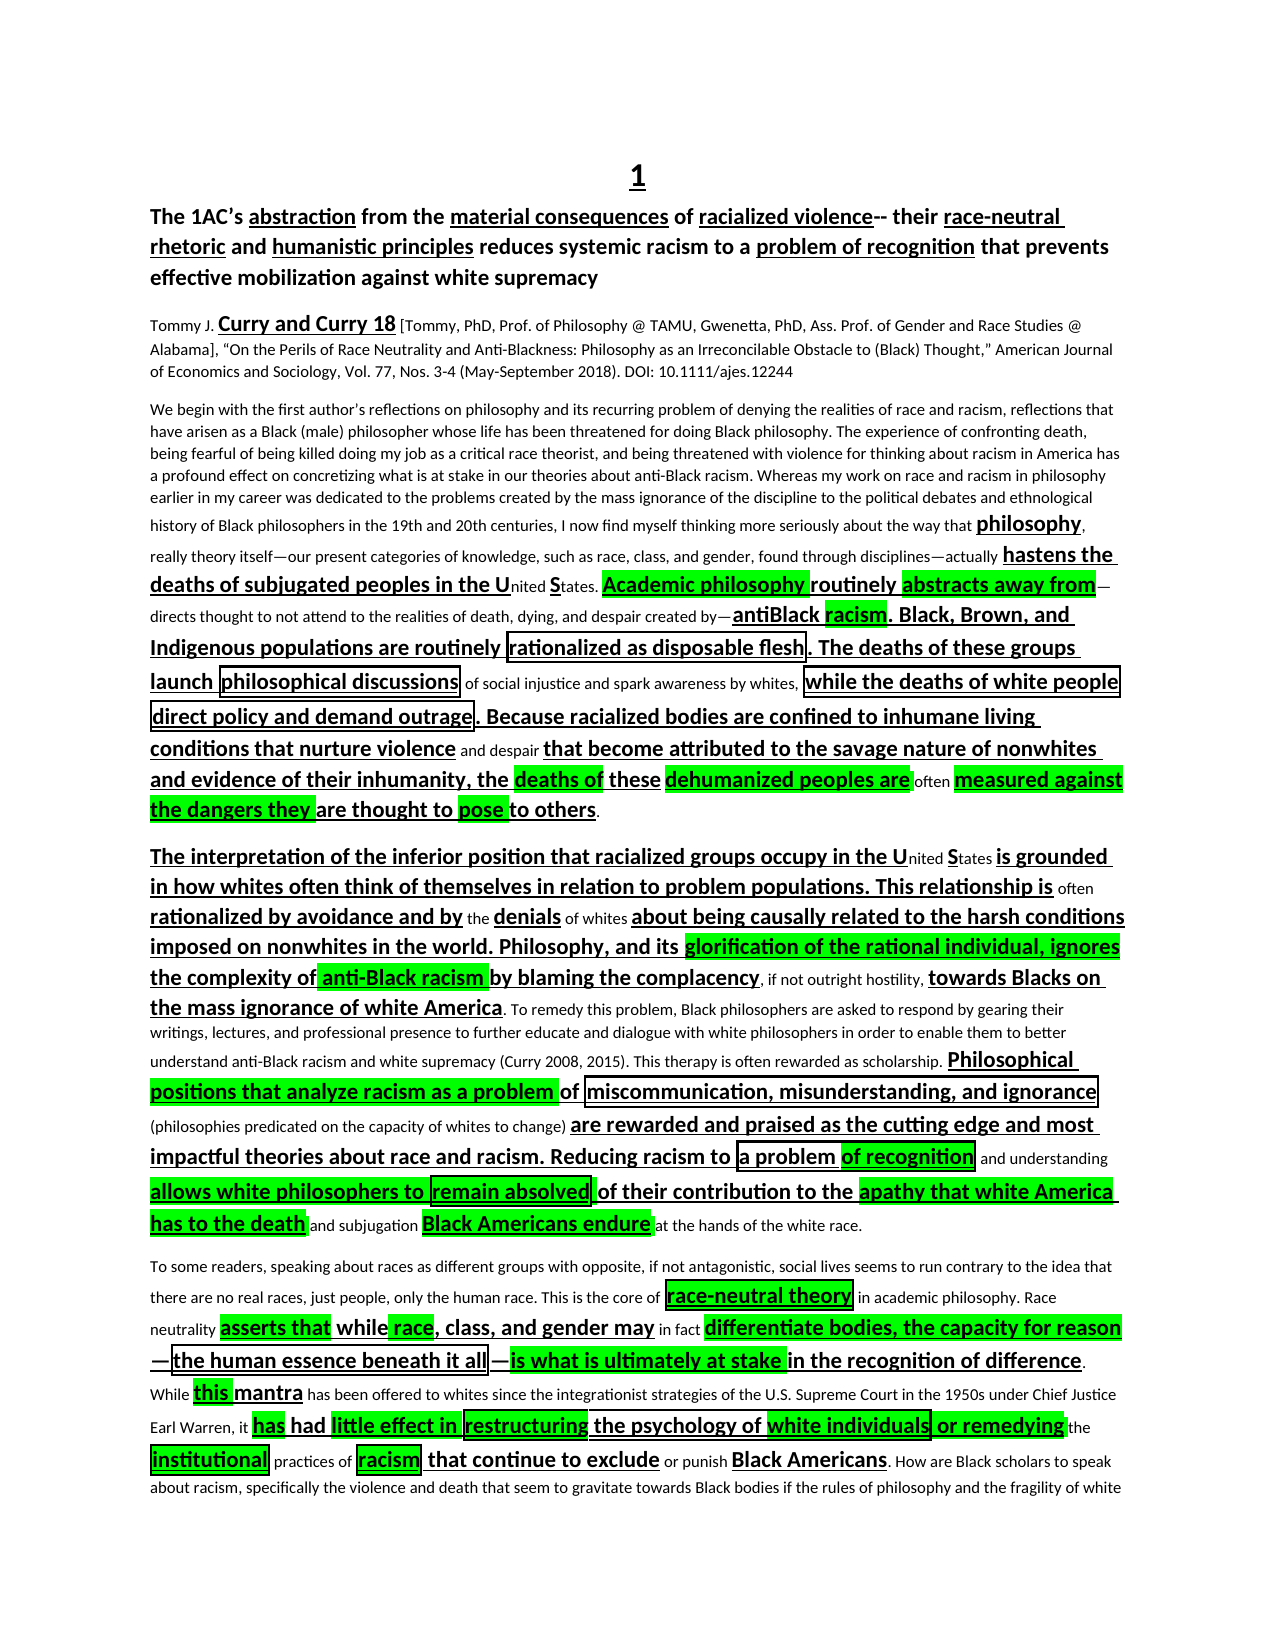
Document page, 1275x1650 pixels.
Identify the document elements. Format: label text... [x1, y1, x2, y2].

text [150, 1256, 1125, 1498]
text Tommy J. Curry and Curry 18 [Tommy, PhD, Prof. of Philosophy @ TAMU, Gwenetta, PhD, Ass. Prof. of Gender and Race Studies @ Alabama], “On the Perils of Race Neutrality and Anti-Blackness: Philosophy as an Irreconcilable Obstacle to (Black) Thought,” American Journal of Economics and Sociology, Vol. 77, Nos. 3-4 (May-September 2018). DOI: 10.1111/ajes.12244 [150, 309, 1125, 381]
text We begin with the first author’s reflections on philosophy and its recurring problem of denying the realities of race and racism, reflections that have arisen as a Black (male) philosopher whose life has been threatened for doing Black philosophy. The experience of confronting death, being fearful of being killed doing my job as a critical race theorist, and being threatened with violence for thinking about racism in America has a profound effect on concretizing what is at stake in our theories about anti-Black racism. Whereas my work on race and racism in philosophy earlier in my career was dedicated to the problems created by the mass ignorance of the discipline to the political debates and ethnological history of Black philosophers in the 19th and 20th centuries, I now find myself thinking more seriously about the way that philosophy, really theory itself—our present categories of knowledge, such as race, class, and gender, found through disciplines—actually hastens the deaths of subjugated peoples in the United States. Academic philosophy routinely abstracts away from—directs thought to not attend to the realities of death, dying, and despair created by—antiBlack racism. Black, Brown, and Indigenous populations are routinely rationalized as disposable flesh. The deaths of these groups launch philosophical discussions of social injustice and spark awareness by whites, while the deaths of white people direct policy and demand outrage. Because racialized bodies are confined to inhumane living conditions that nurture violence and despair that become attributed to the savage nature of nonwhites and evidence of their inhumanity, the deaths of these dehumanized peoples are often measured against the dangers they are thought to pose to others. [150, 399, 1125, 823]
subtitle 1 [150, 154, 1125, 195]
text The interpretation of the inferior position that racialized groups occupy in the United States is grounded in how whites often think of themselves in relation to problem populations. This relationship is often rationalized by avoidance and by the denials of whites about being causally related to the harsh conditions imposed on nonwhites in the world. Philosophy, and its glorification of the rational individual, ignores the complexity of anti-Black racism by blaming the complacency, if not outright hostility, towards Blacks on the mass ignorance of white America. To remedy this problem, Black philosophers are asked to respond by gearing their writings, lectures, and professional presence to further educate and dialogue with white philosophers in order to enable them to better understand anti-Black racism and white supremacy (Curry 2008, 2015). This therapy is often rewarded as scholarship. Philosophical positions that analyze racism as a problem of miscommunication, misunderstanding, and ignorance (philosophies predicated on the capacity of whites to change) are rewarded and praised as the cutting edge and most impactful theories about race and racism. Reducing racism to a problem of recognition and understanding allows white philosophers to remain absolved of their contribution to the apathy that white America has to the death and subjugation Black Americans endure at the hands of the white race. [150, 842, 1125, 1237]
text The 1AC’s abstraction from the material consequences of racialized violence-- their race-neutral rhetoric and humanistic principles reduces systemic racism to a problem of recognition that prevents effective mobilization against white supremacy [150, 202, 1125, 291]
